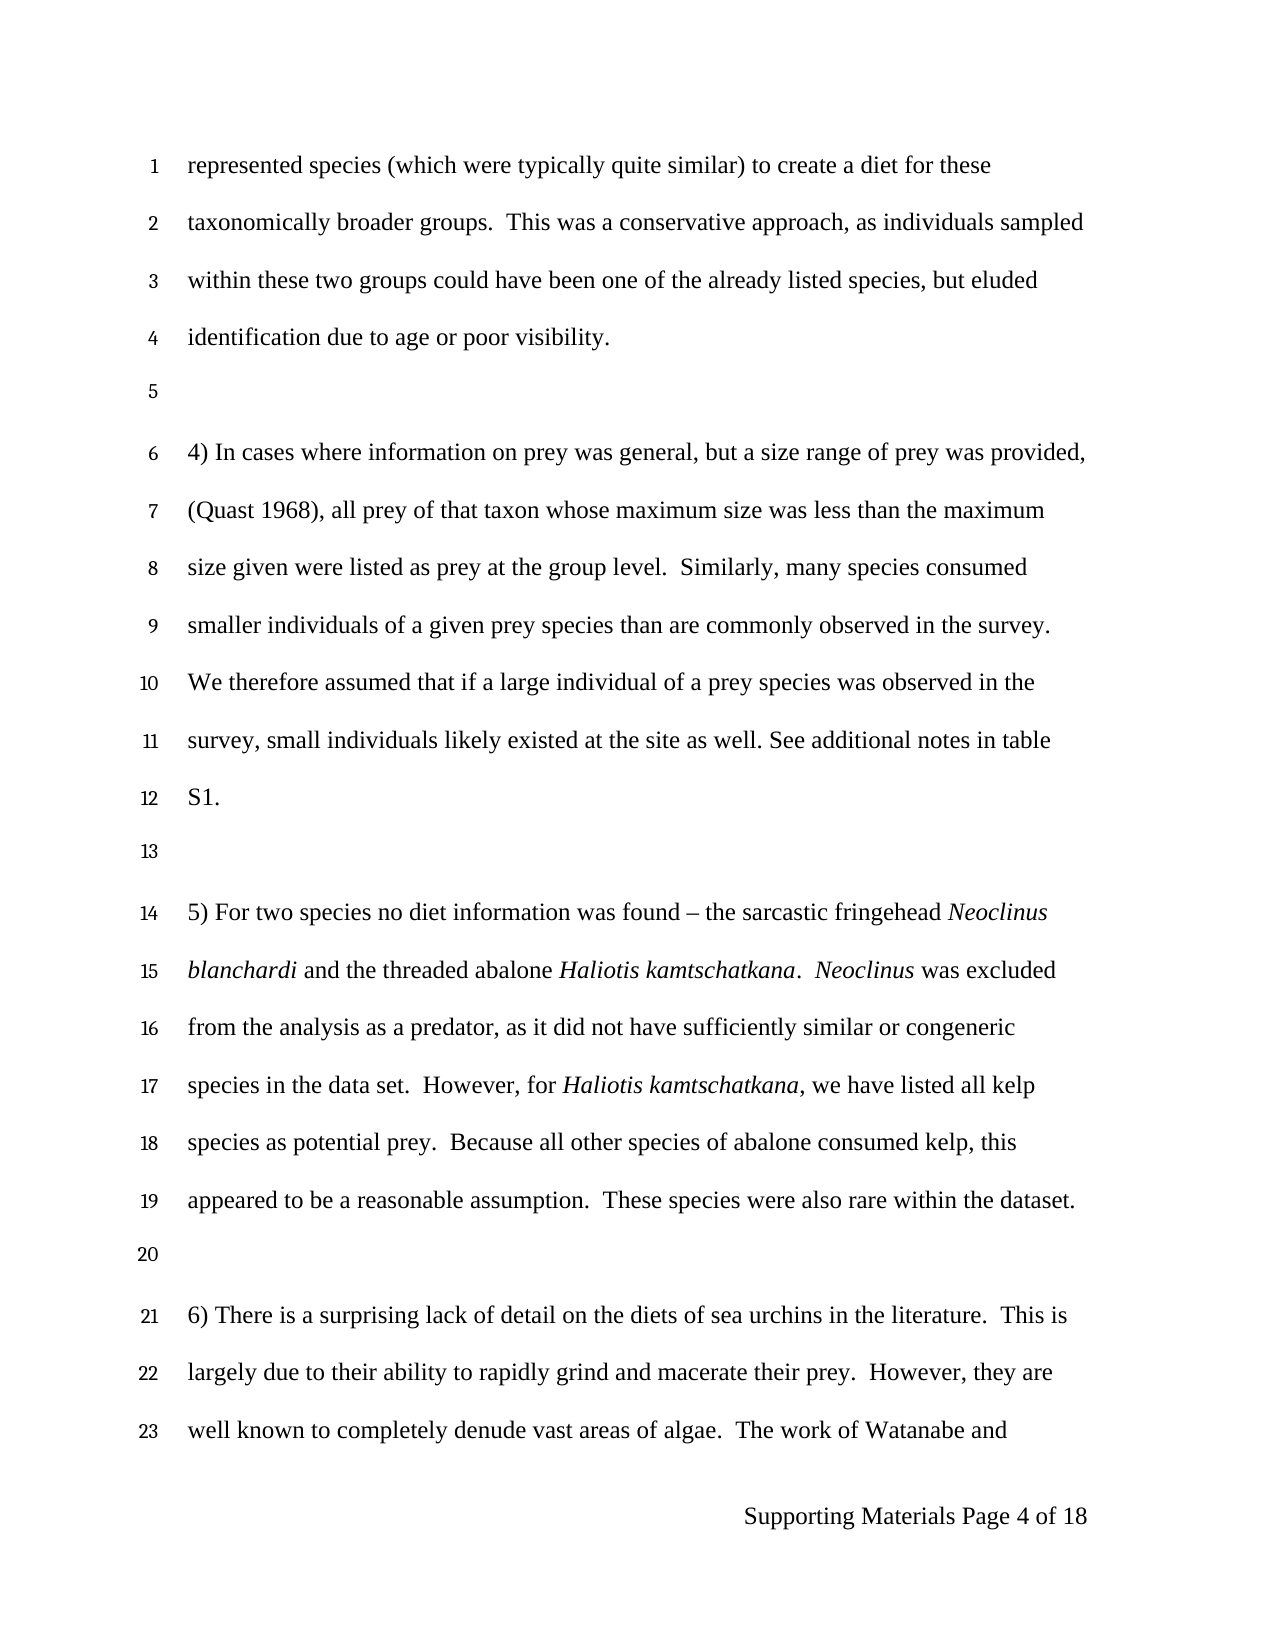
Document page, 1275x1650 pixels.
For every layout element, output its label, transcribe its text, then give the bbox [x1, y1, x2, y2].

text 5) For two species no diet information was found – the sarcastic fringehead Neoclinus blanchardi and the threaded abalone Haliotis kamtschatkana. Neoclinus was excluded from the analysis as a predator, as it did not have sufficiently similar or congeneric species in the data set. However, for Haliotis kamtschatkana, we have listed all kelp species as potential prey. Because all other species of abalone consumed kelp, this appeared to be a reasonable assumption. These species were also rare within the dataset. [187, 897, 1087, 1214]
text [187, 1300, 1087, 1444]
text 4) In cases where information on prey was general, but a size range of prey was provided, (Quast 1968), all prey of that taxon whose maximum size was less than the maximum size given were listed as prey at the group level. Similarly, many species consumed smaller individuals of a given prey species than are commonly observed in the survey. We therefore assumed that if a large individual of a prey species was observed in the survey, small individuals likely existed at the site as well. See additional notes in table S1. [187, 437, 1087, 811]
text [187, 150, 1087, 351]
